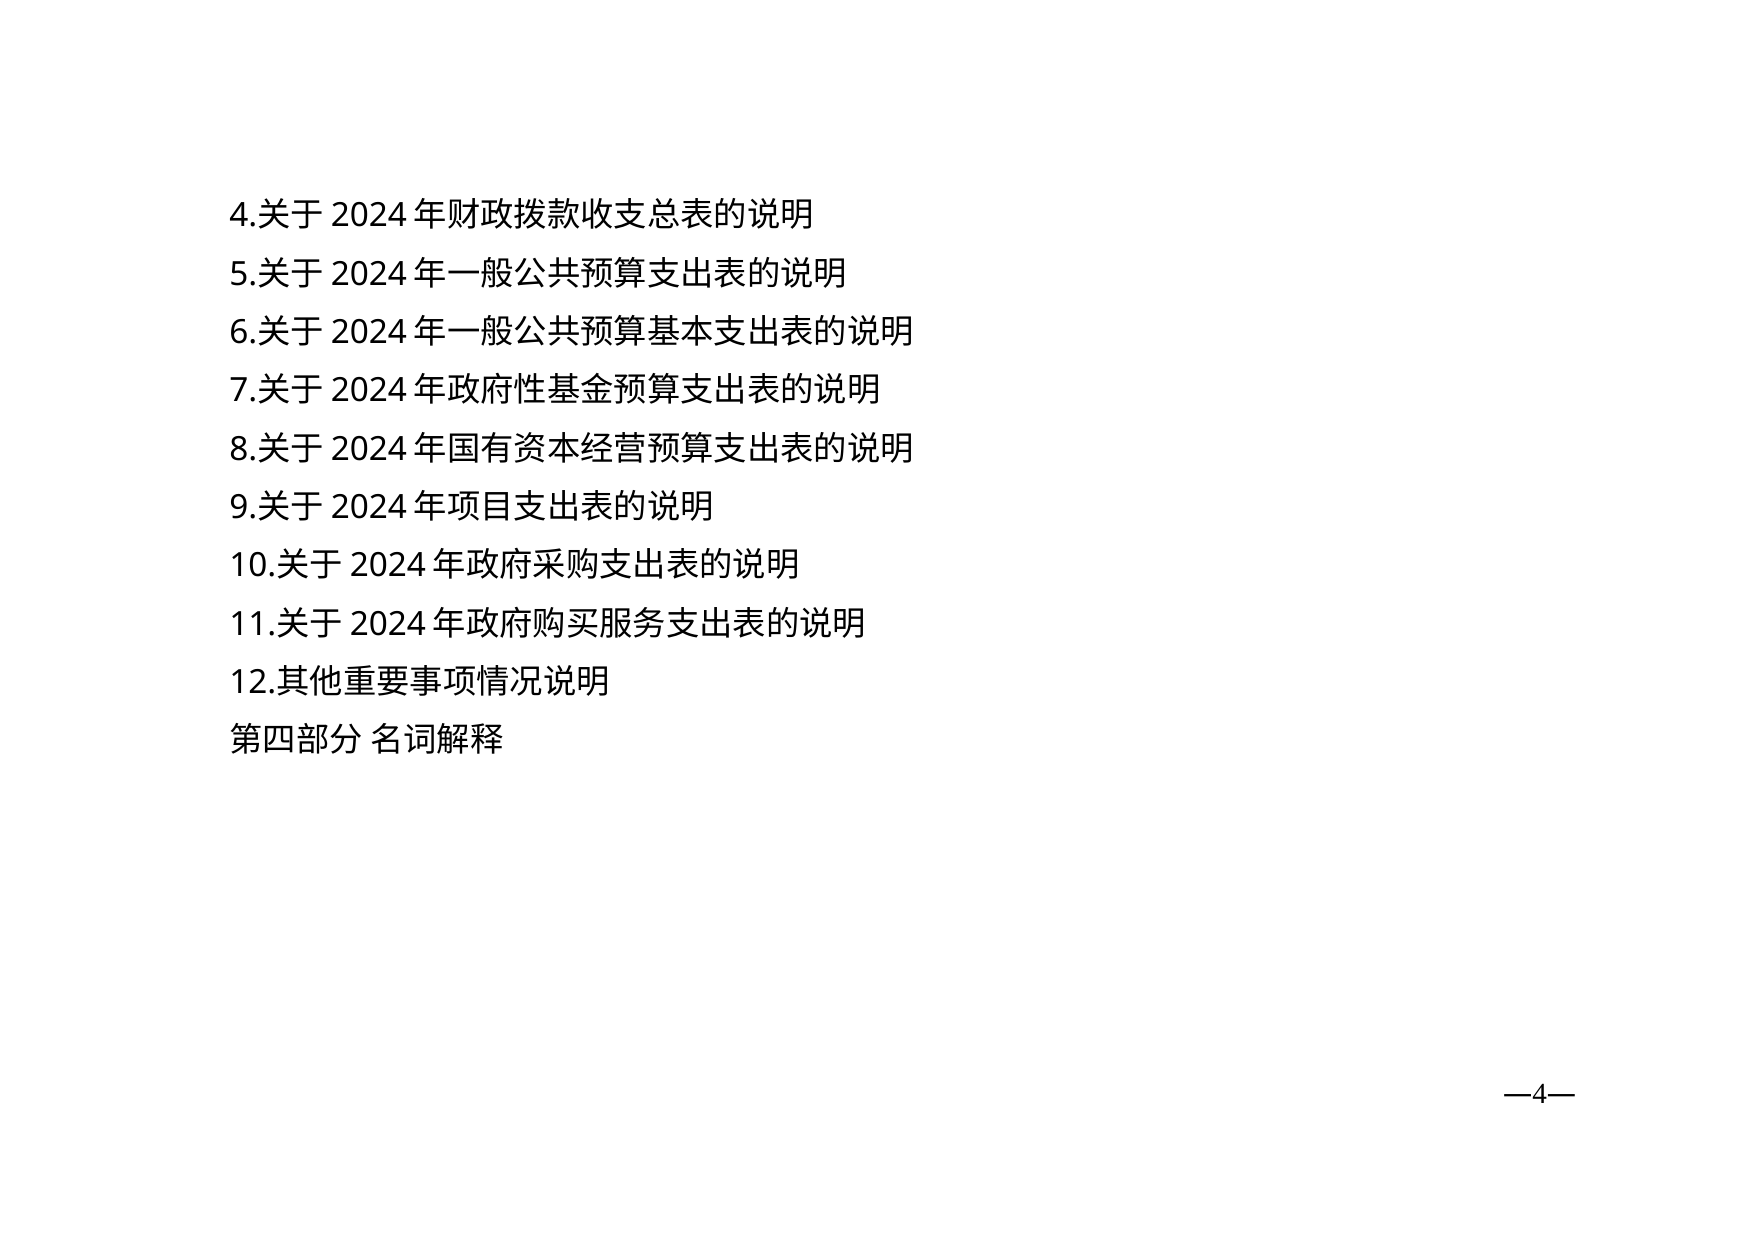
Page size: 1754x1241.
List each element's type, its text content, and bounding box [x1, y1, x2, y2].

text 10.关于2024年政府采购支出表的说明 [162, 530, 1594, 588]
text 9.关于2024年项目支出表的说明 [162, 472, 1594, 530]
text 4.关于2024年财政拨款收支总表的说明 [162, 180, 1594, 238]
text 第四部分 名词解释 [162, 705, 1594, 763]
text 6.关于2024年一般公共预算基本支出表的说明 [162, 297, 1594, 355]
text 11.关于2024年政府购买服务支出表的说明 [162, 588, 1594, 647]
text 8.关于2024年国有资本经营预算支出表的说明 [162, 413, 1594, 472]
text 12.其他重要事项情况说明 [162, 647, 1594, 705]
text 5.关于2024年一般公共预算支出表的说明 [162, 238, 1594, 297]
text 7.关于2024年政府性基金预算支出表的说明 [162, 355, 1594, 413]
